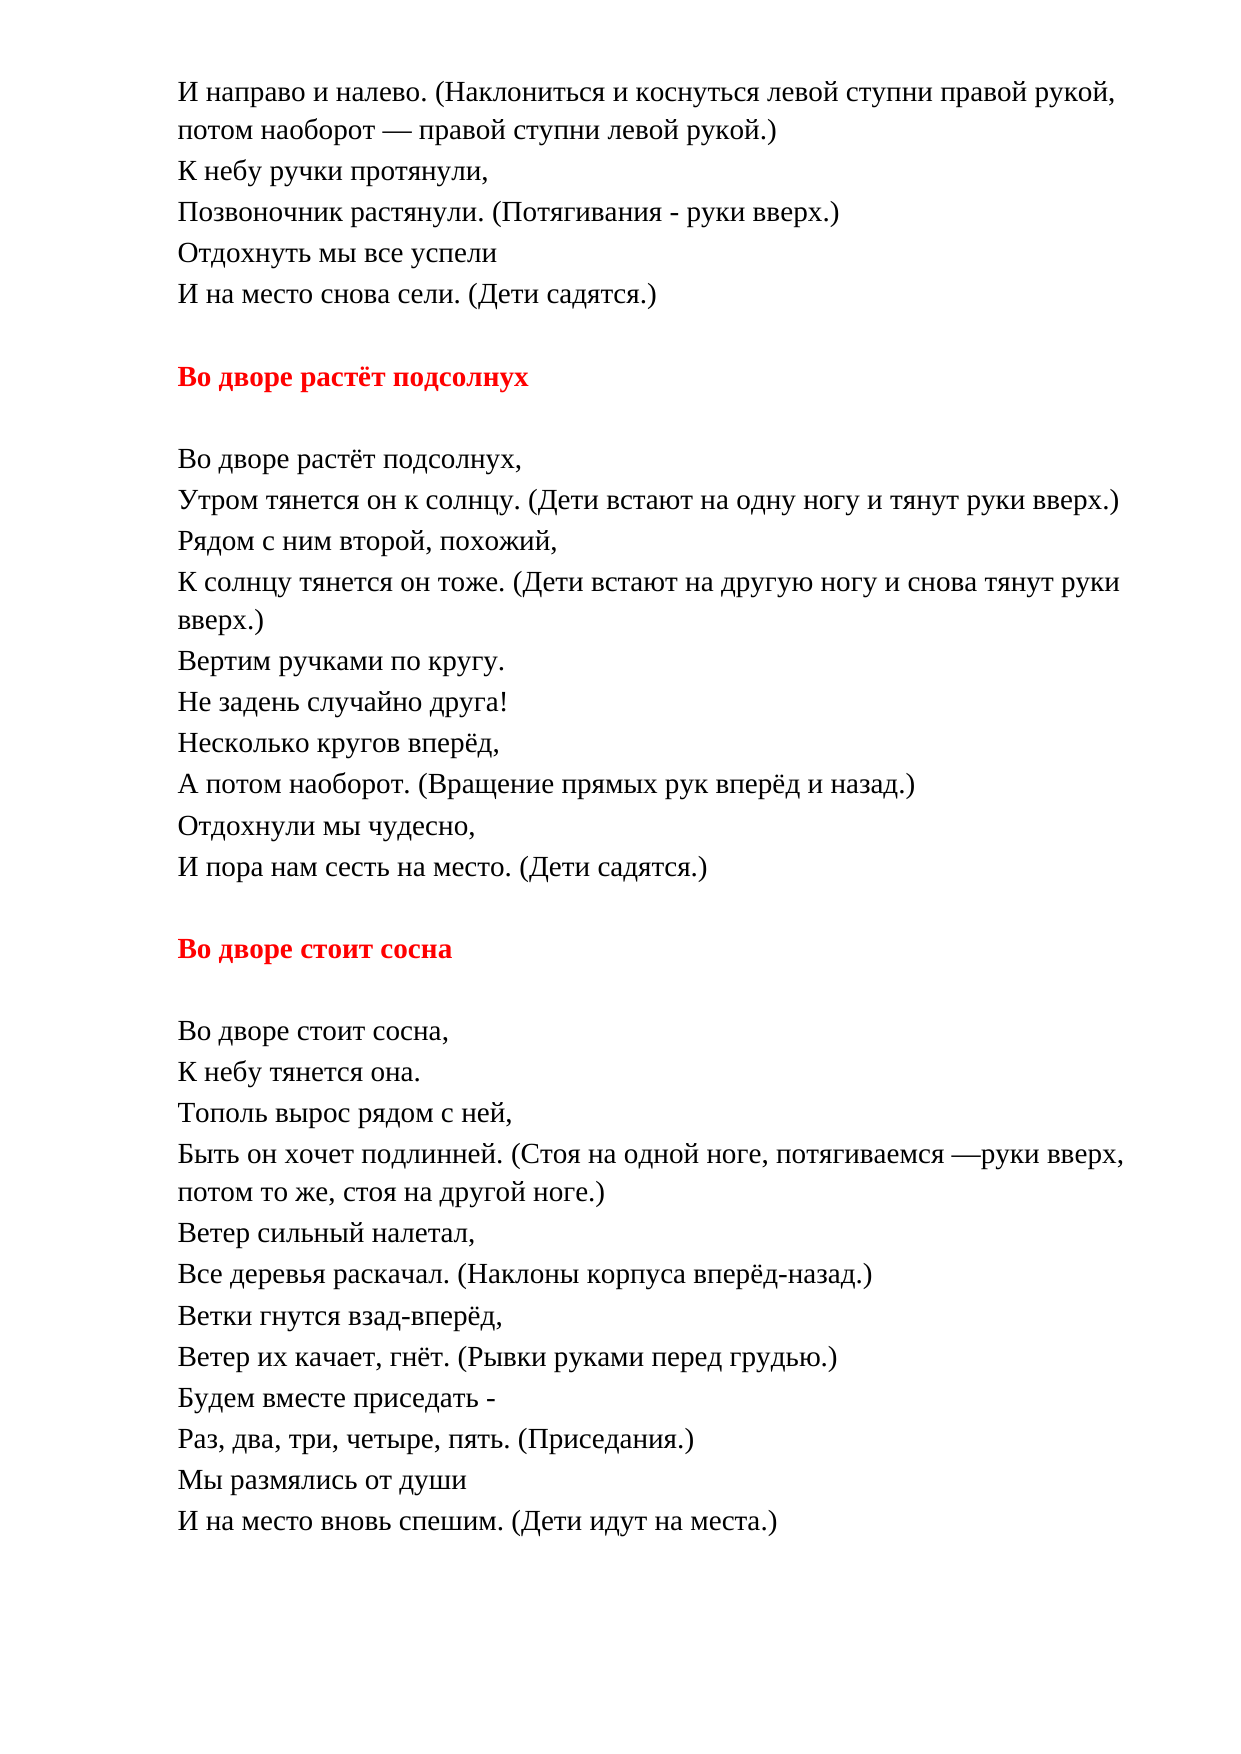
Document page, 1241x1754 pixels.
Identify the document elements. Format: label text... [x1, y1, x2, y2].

text Вертим ручками по кругу. [177, 643, 1141, 677]
text Тополь вырос рядом с ней, [177, 1095, 1141, 1128]
text Не задень случайно друга! [177, 684, 1141, 718]
text И направо и налево. (Наклониться и коснуться левой ступни правой рукой, потом наоборот — правой ступни левой рукой.) [177, 74, 1141, 146]
text Ветер их качает, гнёт. (Рывки руками перед грудью.) [177, 1339, 1141, 1372]
text А потом наоборот. (Вращение прямых рук вперёд и назад.) [177, 767, 1141, 800]
text И на место вновь спешим. (Дети идут на места.) [177, 1503, 1141, 1536]
text И на место снова сели. (Дети садятся.) [177, 277, 1141, 310]
text Будем вместе приседать - [177, 1380, 1141, 1413]
text Во дворе стоит сосна [177, 931, 1141, 964]
text Позвоночник растянули. (Потягивания - руки вверх.) [177, 194, 1141, 228]
text И пора нам сесть на место. (Дети садятся.) [177, 849, 1141, 882]
text Несколько кругов вперёд, [177, 726, 1141, 759]
text К небу ручки протянули, [177, 153, 1141, 187]
text Ветер сильный налетал, [177, 1216, 1141, 1249]
text Во дворе растёт подсолнух [177, 359, 1141, 392]
text К небу тянется она. [177, 1054, 1141, 1087]
text Мы размялись от души [177, 1462, 1141, 1495]
text К солнцу тянется он тоже. (Дети встают на другую ногу и снова тянут руки вверх.) [177, 564, 1141, 636]
text Ветки гнутся взад-вперёд, [177, 1298, 1141, 1331]
text Во дворе растёт подсолнух, [177, 441, 1141, 474]
text Рядом с ним второй, похожий, [177, 523, 1141, 556]
text Все деревья раскачал. (Наклоны корпуса вперёд-назад.) [177, 1257, 1141, 1290]
text Во дворе стоит сосна, [177, 1013, 1141, 1046]
text Быть он хочет подлинней. (Стоя на одной ноге, потягиваемся —руки вверх, потом то же, стоя на другой ноге.) [177, 1136, 1141, 1208]
text Утром тянется он к солнцу. (Дети встают на одну ногу и тянут руки вверх.) [177, 482, 1141, 515]
text Отдохнули мы чудесно, [177, 808, 1141, 841]
text Раз, два, три, четыре, пять. (Приседания.) [177, 1421, 1141, 1454]
text Отдохнуть мы все успели [177, 236, 1141, 269]
